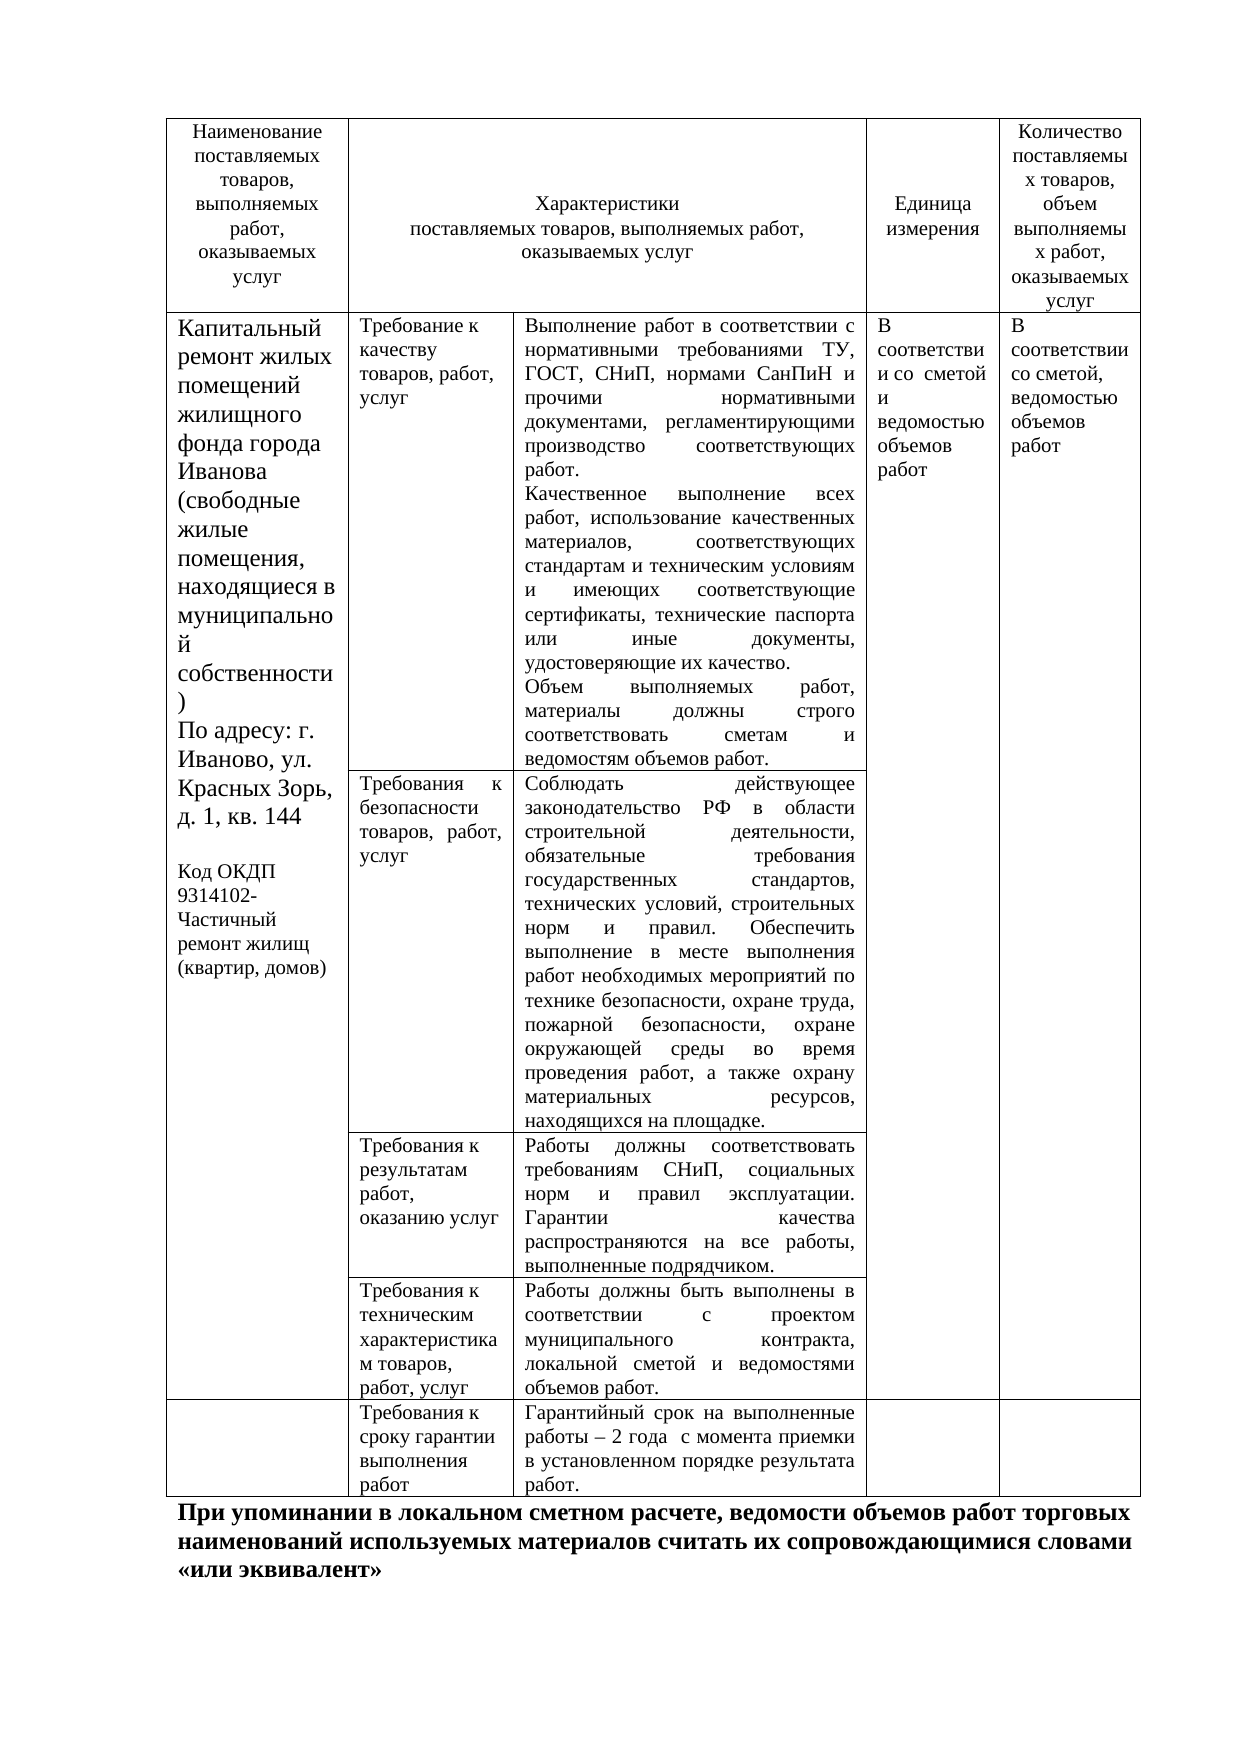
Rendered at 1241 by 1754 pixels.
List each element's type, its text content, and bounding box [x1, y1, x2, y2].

text При упоминании в локальном сметном расчете, ведомости объемов работ торговых наименований используемых материалов считать их сопровождающимися словами «или эквивалент» [177, 1497, 1152, 1583]
table_cell Работы должны соответствовать требованиям СНиП, социальных норм и правил эксплуатации. Гарантии качества распространяются на все работы, выполненные подрядчиком. [514, 1133, 866, 1277]
table_cell В соответствии со сметой, ведомостью объемов работ [1000, 313, 1140, 1399]
table_cell Требования к безопасности товаров, работ, услуг [349, 771, 513, 1132]
table_cell Требование к качеству товаров, работ, услуг [349, 313, 513, 770]
table_cell [1000, 1400, 1140, 1496]
table_cell [867, 1400, 999, 1496]
table_cell Выполнение работ в соответствии с нормативными требованиями ТУ, ГОСТ, СНиП, нормами СанПиН и прочими нормативными документами, регламентирующими производство соответствующих работ. Качественное выполнение всех работ, использование качественных материалов, соответствующих стандартам и техническим условиям и имеющих соответствующие сертификаты, технические паспорта или иные документы, удостоверяющие их качество. Объем выполняемых работ, материалы должны строго соответствовать сметам и ведомостям объемов работ. [514, 313, 866, 770]
table_header Наименование поставляемых товаров, выполняемых работ, оказываемых услуг [167, 119, 348, 312]
table_cell Требования к сроку гарантии выполнения работ [349, 1400, 513, 1496]
table_cell В соответствии со сметой и ведомостью объемов работ [867, 313, 999, 1399]
table_cell Требования к техническим характеристикам товаров, работ, услуг [349, 1278, 513, 1399]
table_header Характеристики поставляемых товаров, выполняемых работ, оказываемых услуг [349, 119, 866, 312]
table_cell Работы должны быть выполнены в соответствии с проектом муниципального контракта, локальной сметой и ведомостями объемов работ. [514, 1278, 866, 1399]
table_cell Капитальный ремонт жилых помещений жилищного фонда города Иванова (свободные жилые помещения, находящиеся в муниципальной собственности) По адресу: г. Иваново, ул. Красных Зорь, д. 1, кв. 144 Код ОКДП 9314102-Частичный ремонт жилищ (квартир, домов) [167, 313, 348, 1399]
table_cell Соблюдать действующее законодательство РФ в области строительной деятельности, обязательные требования государственных стандартов, технических условий, строительных норм и правил. Обеспечить выполнение в месте выполнения работ необходимых мероприятий по технике безопасности, охране труда, пожарной безопасности, охране окружающей среды во время проведения работ, а также охрану материальных ресурсов, находящихся на площадке. [514, 771, 866, 1132]
table_header Единица измерения [867, 119, 999, 312]
table_cell Гарантийный срок на выполненные работы – 2 года с момента приемки в установленном порядке результата работ. [514, 1400, 866, 1496]
table_cell Требования к результатам работ, оказанию услуг [349, 1133, 513, 1277]
table_cell [167, 1400, 348, 1496]
table_header Количество поставляемых товаров, объем выполняемых работ, оказываемых услуг [1000, 119, 1140, 312]
